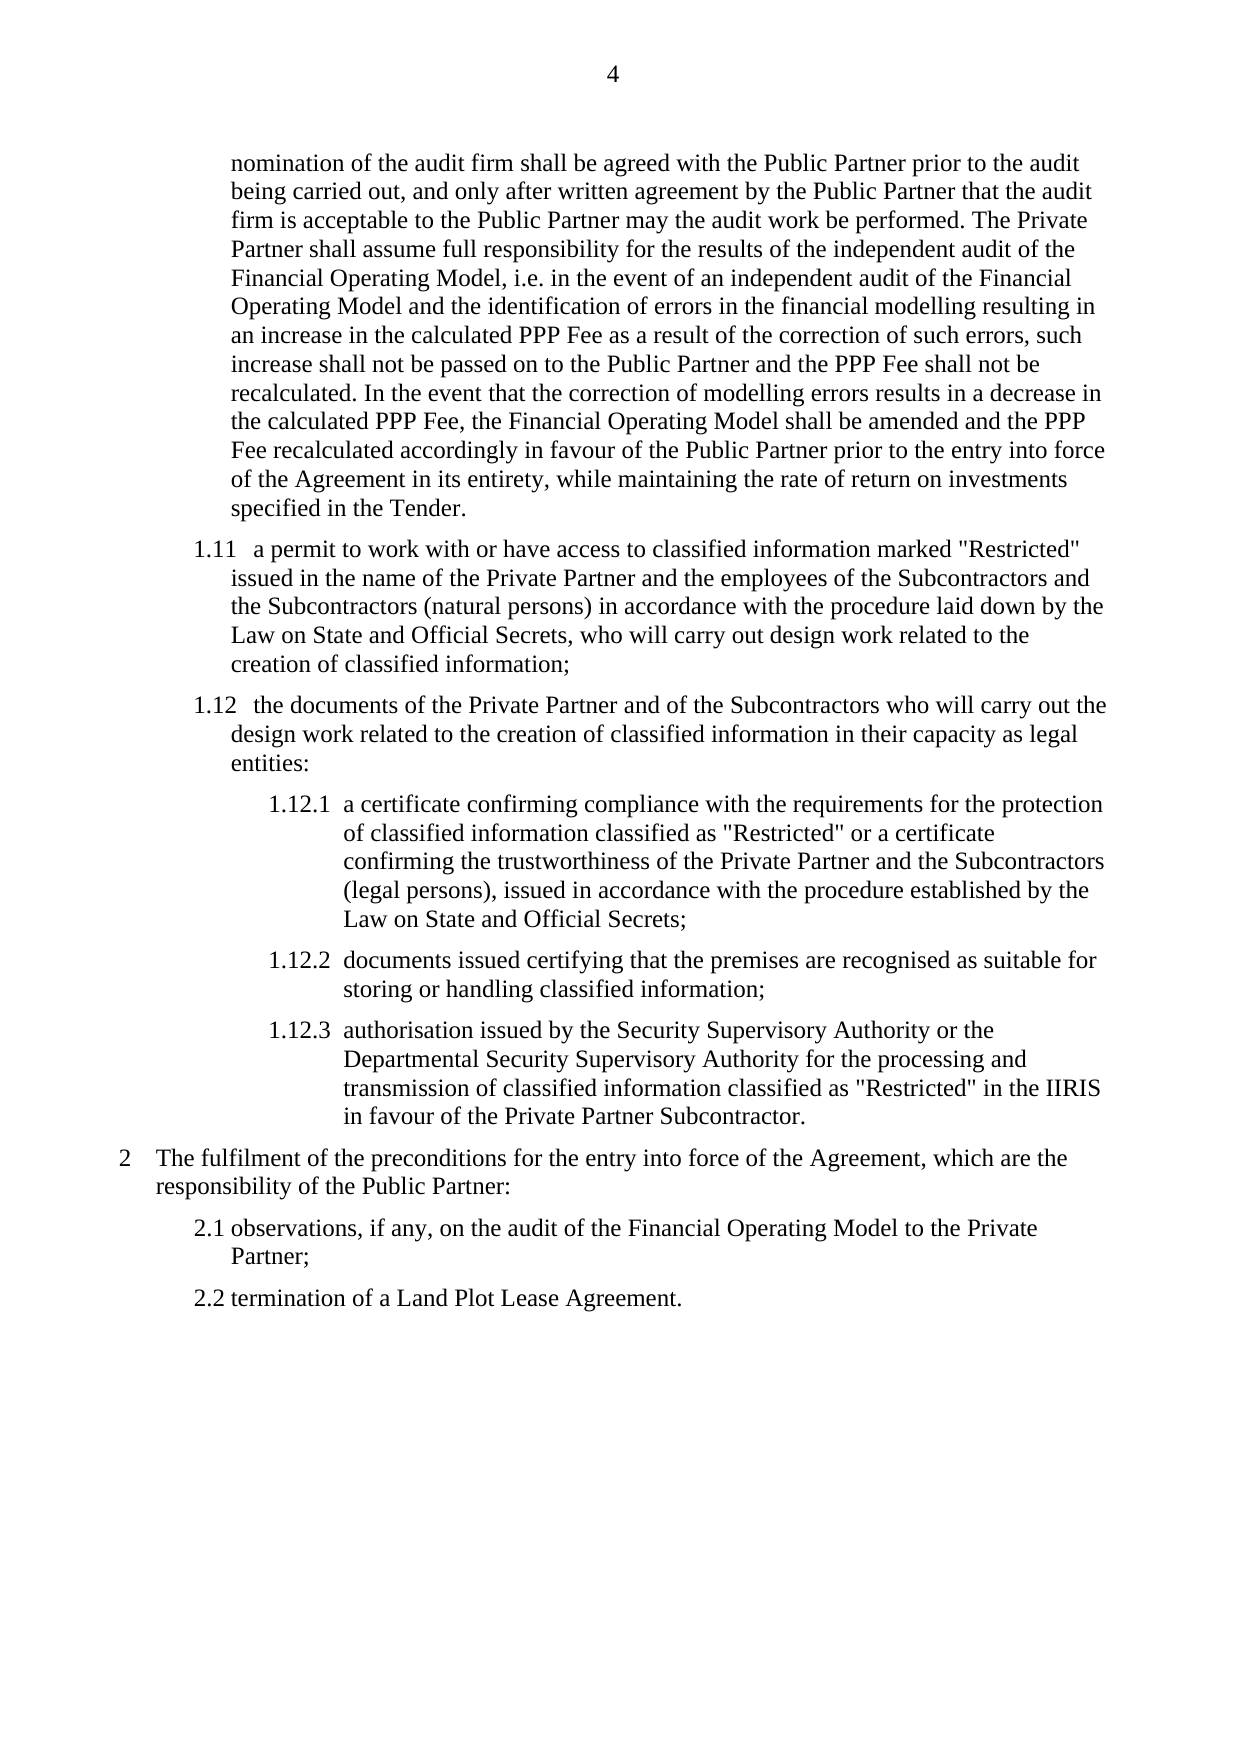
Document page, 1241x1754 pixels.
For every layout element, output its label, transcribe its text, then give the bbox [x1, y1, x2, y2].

list a permit to work with or have access to classified information marked "Restricted" issued in the name of the Private Partner and the employees of the Subcontractors and the Subcontractors (natural persons) in accordance with the procedure laid down by the Law on State and Official Secrets, who will carry out design work related to the creation of classified information; [193, 534, 1107, 678]
list The fulfilment of the preconditions for the entry into force of the Agreement, which are the responsibility of the Public Partner: [118, 1143, 1107, 1200]
list the documents of the Private Partner and of the Subcontractors who will carry out the design work related to the creation of classified information in their capacity as legal entities: [193, 690, 1107, 776]
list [193, 148, 1107, 521]
list a certificate confirming compliance with the requirements for the protection of classified information classified as "Restricted" or a certificate confirming the trustworthiness of the Private Partner and the Subcontractors (legal persons), issued in accordance with the procedure established by the Law on State and Official Secrets; [268, 789, 1107, 933]
list termination of a Land Plot Lease Agreement. [193, 1283, 1107, 1311]
list observations, if any, on the audit of the Financial Operating Model to the Private Partner; [193, 1213, 1107, 1270]
list documents issued certifying that the premises are recognised as suitable for storing or handling classified information; [268, 945, 1107, 1003]
list authorisation issued by the Security Supervisory Authority or the Departmental Security Supervisory Authority for the processing and transmission of classified information classified as "Restricted" in the IIRIS in favour of the Private Partner Subcontractor. [268, 1015, 1107, 1130]
